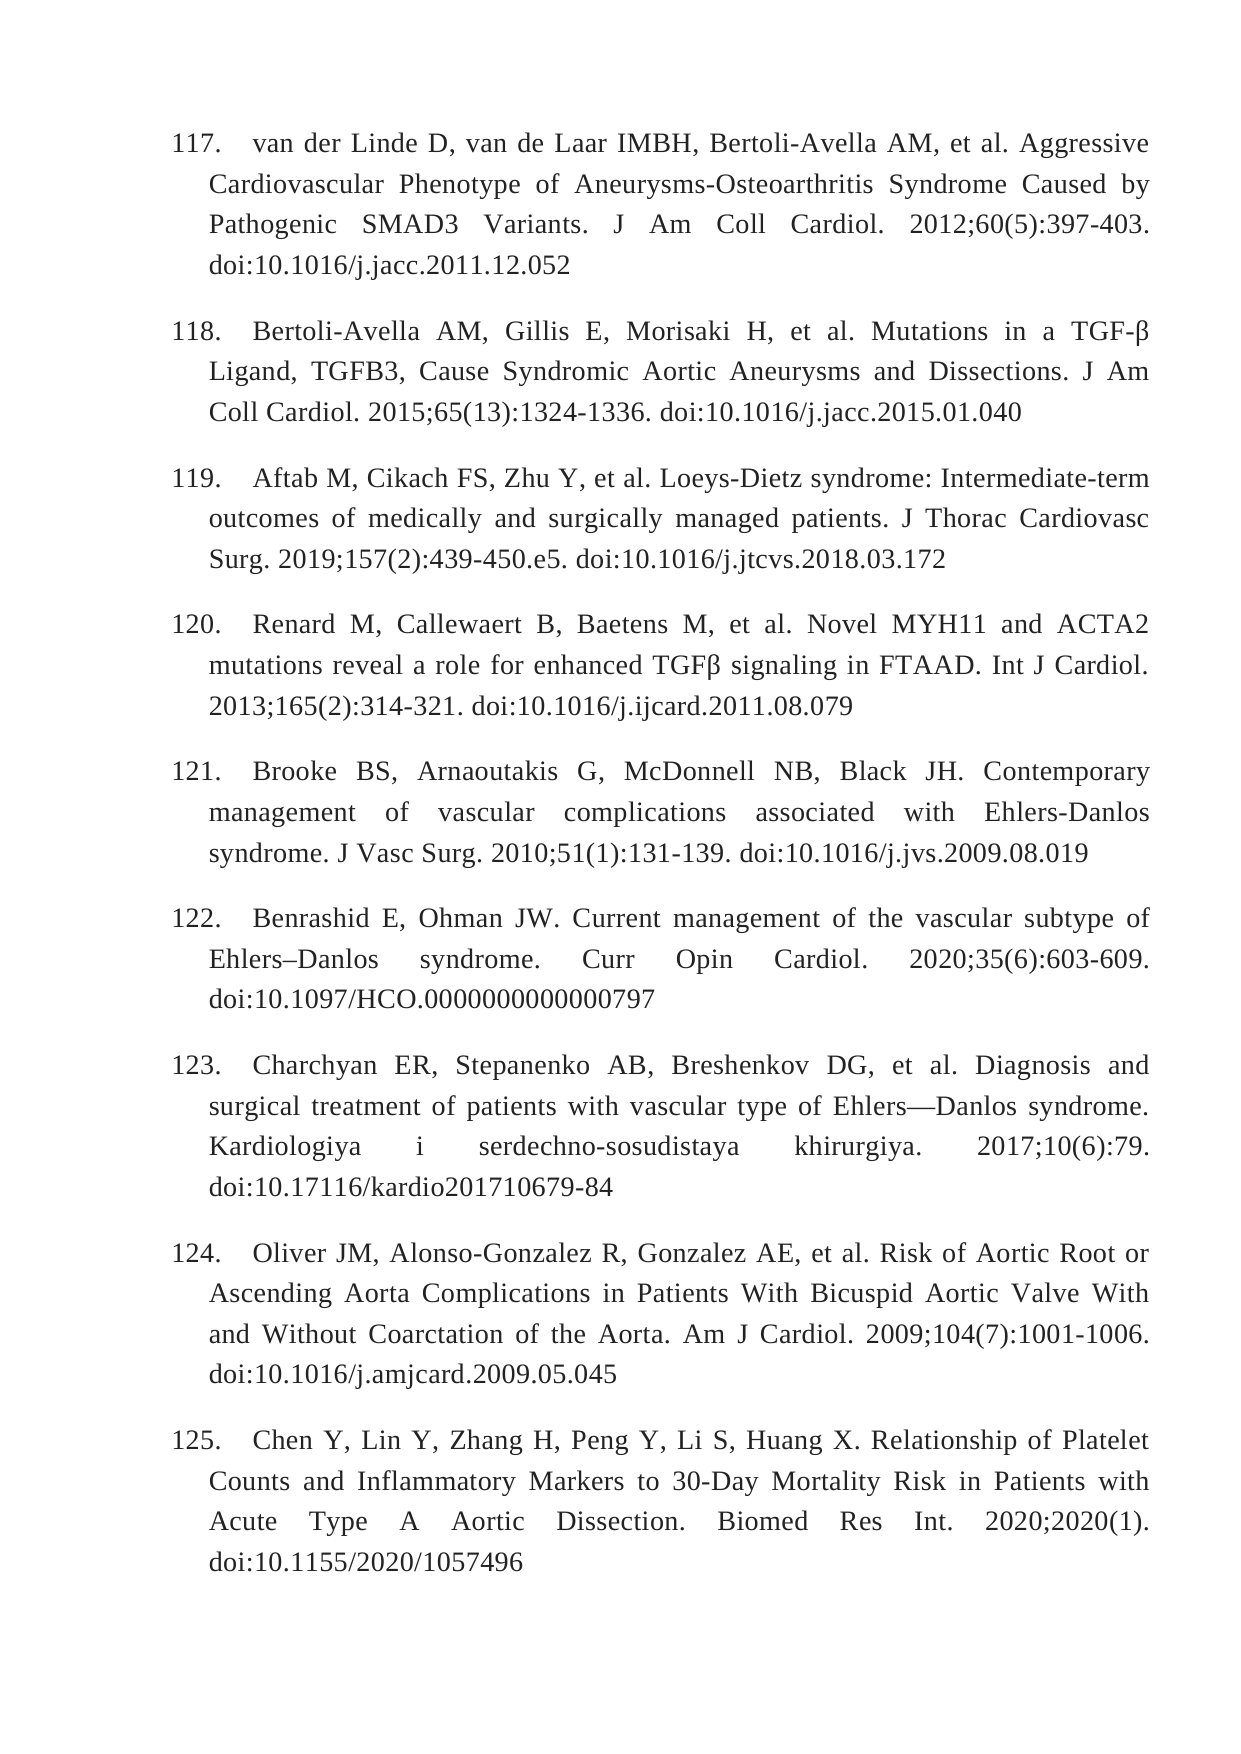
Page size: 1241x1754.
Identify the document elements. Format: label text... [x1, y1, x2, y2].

list Charchyan ER, Stepanenko AB, Breshenkov DG, et al. Diagnosis and surgical treatment of patients with vascular type of Ehlers—Danlos syndrome. Kardiologiya i serdechno-sosudistaya khirurgiya. 2017;10(6):79. doi:10.17116/kardio201710679-84 [171, 1040, 1152, 1202]
list Aftab M, Cikach FS, Zhu Y, et al. Loeys-Dietz syndrome: Intermediate-term outcomes of medically and surgically managed patients. J Thorac Cardiovasc Surg. 2019;157(2):439-450.e5. doi:10.1016/j.jtcvs.2018.03.172 [171, 452, 1152, 574]
list Chen Y, Lin Y, Zhang H, Peng Y, Li S, Huang X. Relationship of Platelet Counts and Inflammatory Markers to 30‐Day Mortality Risk in Patients with Acute Type A Aortic Dissection. Biomed Res Int. 2020;2020(1). doi:10.1155/2020/1057496 [171, 1415, 1152, 1577]
list van der Linde D, van de Laar IMBH, Bertoli-Avella AM, et al. Aggressive Cardiovascular Phenotype of Aneurysms-Osteoarthritis Syndrome Caused by Pathogenic SMAD3 Variants. J Am Coll Cardiol. 2012;60(5):397-403. doi:10.1016/j.jacc.2011.12.052 [171, 118, 1152, 281]
list Oliver JM, Alonso-Gonzalez R, Gonzalez AE, et al. Risk of Aortic Root or Ascending Aorta Complications in Patients With Bicuspid Aortic Valve With and Without Coarctation of the Aorta. Am J Cardiol. 2009;104(7):1001-1006. doi:10.1016/j.amjcard.2009.05.045 [171, 1227, 1152, 1390]
list Renard M, Callewaert B, Baetens M, et al. Novel MYH11 and ACTA2 mutations reveal a role for enhanced TGFβ signaling in FTAAD. Int J Cardiol. 2013;165(2):314-321. doi:10.1016/j.ijcard.2011.08.079 [171, 599, 1152, 721]
list Bertoli-Avella AM, Gillis E, Morisaki H, et al. Mutations in a TGF-β Ligand, TGFB3, Cause Syndromic Aortic Aneurysms and Dissections. J Am Coll Cardiol. 2015;65(13):1324-1336. doi:10.1016/j.jacc.2015.01.040 [171, 306, 1152, 427]
list Brooke BS, Arnaoutakis G, McDonnell NB, Black JH. Contemporary management of vascular complications associated with Ehlers-Danlos syndrome. J Vasc Surg. 2010;51(1):131-139. doi:10.1016/j.jvs.2009.08.019 [171, 746, 1152, 868]
list Benrashid E, Ohman JW. Current management of the vascular subtype of Ehlers–Danlos syndrome. Curr Opin Cardiol. 2020;35(6):603-609. doi:10.1097/HCO.0000000000000797 [171, 893, 1152, 1015]
